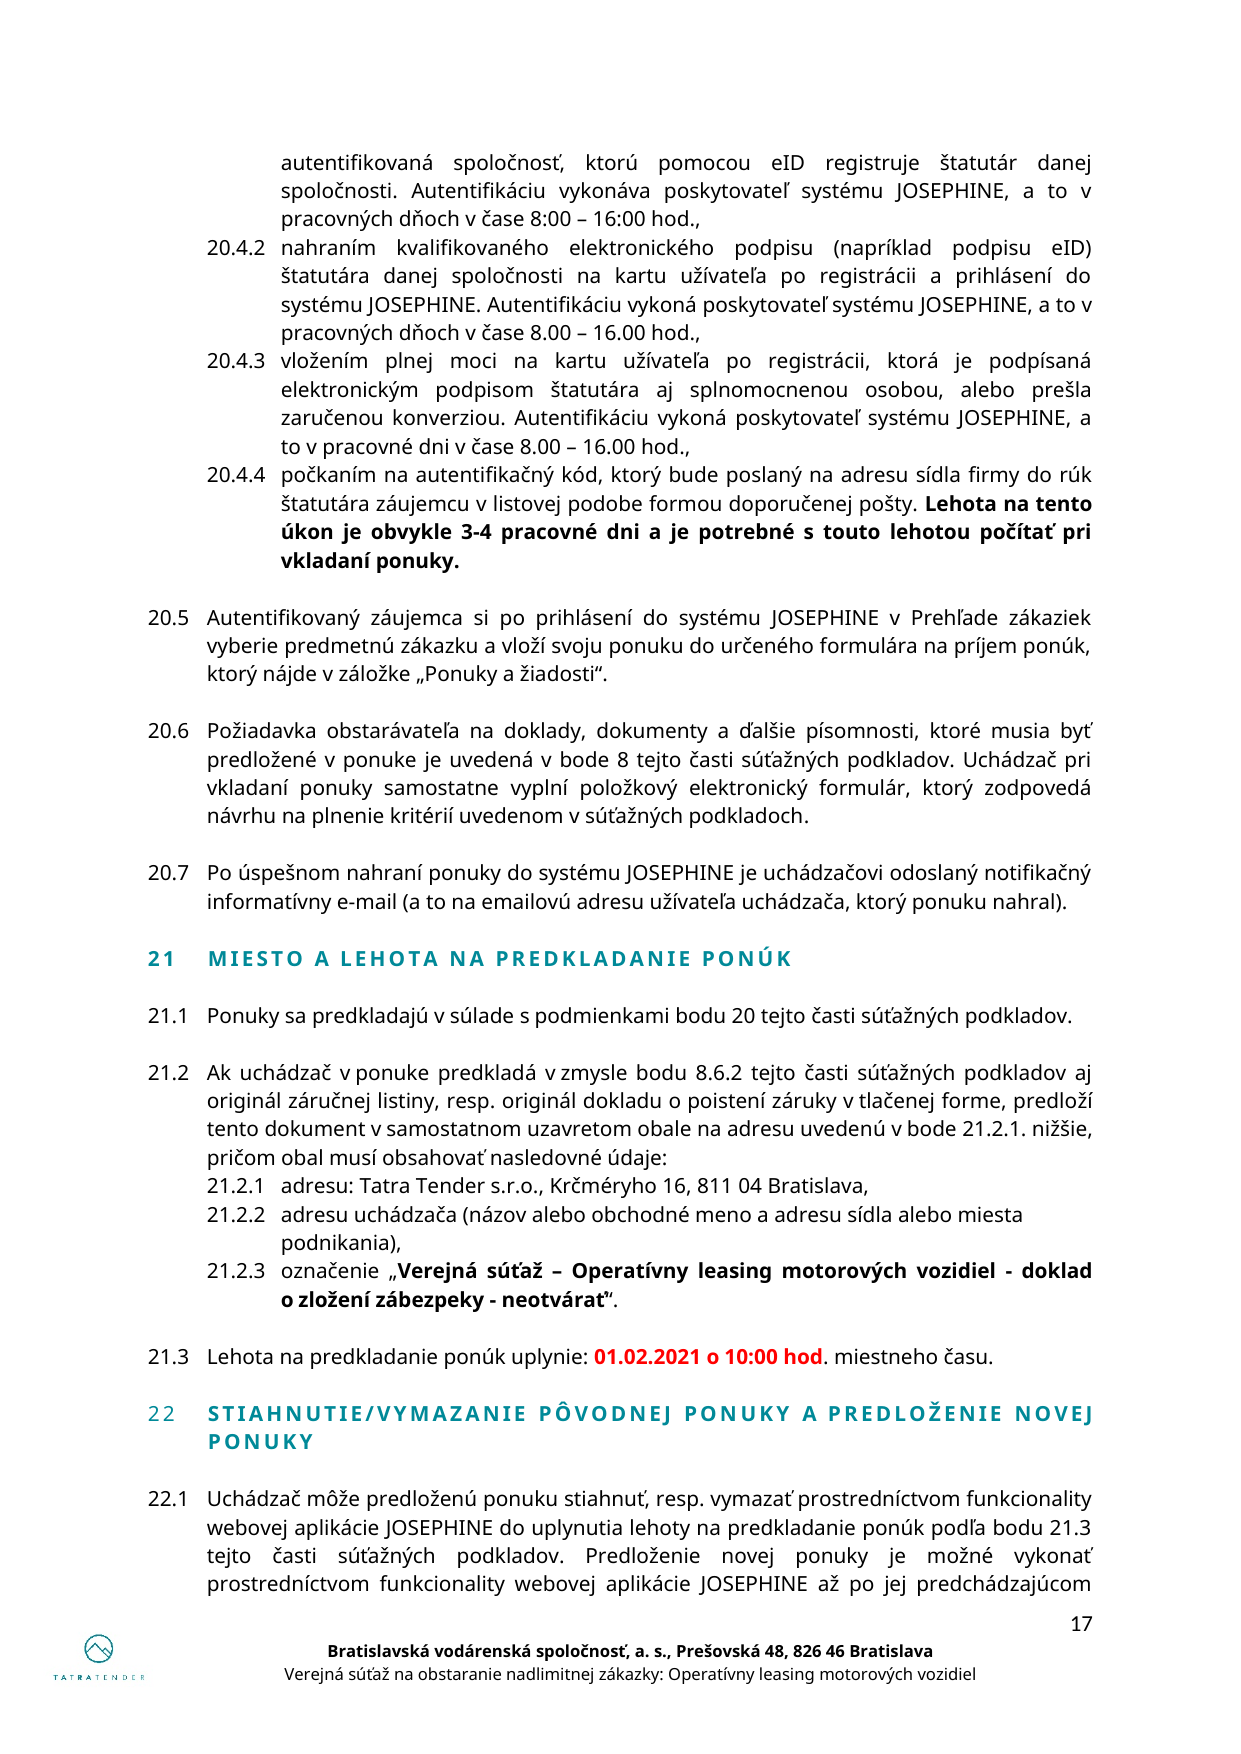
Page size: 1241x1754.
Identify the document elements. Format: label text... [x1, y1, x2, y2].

subtitle nahraním kvalifikovaného elektronického podpisu (napríklad podpisu eID) štatutára danej spoločnosti na kartu užívateľa po registrácii a prihlásení do systému JOSEPHINE. Autentifikáciu vykoná poskytovateľ systému JOSEPHINE, a to v pracovných dňoch v čase 8.00 – 16.00 hod., [207, 233, 1093, 347]
subtitle adresu: Tatra Tender s.r.o., Krčméryho 16, 811 04 Bratislava, [207, 1171, 1093, 1200]
subtitle Ponuky sa predkladajú v súlade s podmienkami bodu 20 tejto časti súťažných podkladov. [148, 1001, 1093, 1029]
subtitle Požiadavka obstarávateľa na doklady, dokumenty a ďalšie písomnosti, ktoré musia byť predložené v ponuke je uvedená v bode 8 tejto časti súťažných podkladov. Uchádzač pri vkladaní ponuky samostatne vyplní položkový elektronický formulár, ktorý zodpovedá návrhu na plnenie kritérií uvedenom v súťažných podkladoch. [148, 716, 1093, 830]
picture [32, 1610, 165, 1704]
subtitle Autentifikovaný záujemca si po prihlásení do systému JOSEPHINE v Prehľade zákaziek vyberie predmetnú zákazku a vloží svoju ponuku do určeného formulára na príjem ponúk, ktorý nájde v záložke „Ponuky a žiadosti“. [148, 603, 1093, 688]
text Miesto a lehota na predkladanie ponúk [148, 944, 1093, 972]
subtitle počkaním na autentifikačný kód, ktorý bude poslaný na adresu sídla firmy do rúk štatutára záujemcu v listovej podobe formou doporučenej pošty. Lehota na tento úkon je obvykle 3-4 pracovné dni a je potrebné s touto lehotou počítať pri vkladaní ponuky. [207, 460, 1093, 574]
subtitle označenie „Verejná súťaž – Operatívny leasing motorových vozidiel - doklad o zložení zábezpeky - neotvárať“. [207, 1257, 1093, 1313]
text Stiahnutie/vymazanie pôvodnej ponuky a predloženie novej ponuky [148, 1399, 1093, 1456]
subtitle Ak uchádzač v ponuke predkladá v zmysle bodu 8.6.2 tejto časti súťažných podkladov aj originál záručnej listiny, resp. originál dokladu o poistení záruky v tlačenej forme, predloží tento dokument v samostatnom uzavretom obale na adresu uvedenú v bode 21.2.1. nižšie, pričom obal musí obsahovať nasledovné údaje: [148, 1058, 1093, 1171]
subtitle Po úspešnom nahraní ponuky do systému JOSEPHINE je uchádzačovi odoslaný notifikačný informatívny e-mail (a to na emailovú adresu užívateľa uchádzača, ktorý ponuku nahral). [148, 858, 1093, 915]
subtitle Lehota na predkladanie ponúk uplynie: 01.02.2021 o 10:00 hod. miestneho času. [148, 1342, 1093, 1370]
subtitle vložením plnej moci na kartu užívateľa po registrácii, ktorá je podpísaná elektronickým podpisom štatutára aj splnomocnenou osobou, alebo prešla zaručenou konverziou. Autentifikáciu vykoná poskytovateľ systému JOSEPHINE, a to v pracovné dni v čase 8.00 – 16.00 hod., [207, 347, 1093, 460]
subtitle adresu uchádzača (názov alebo obchodné meno a adresu sídla alebo miesta podnikania), [207, 1200, 1093, 1257]
